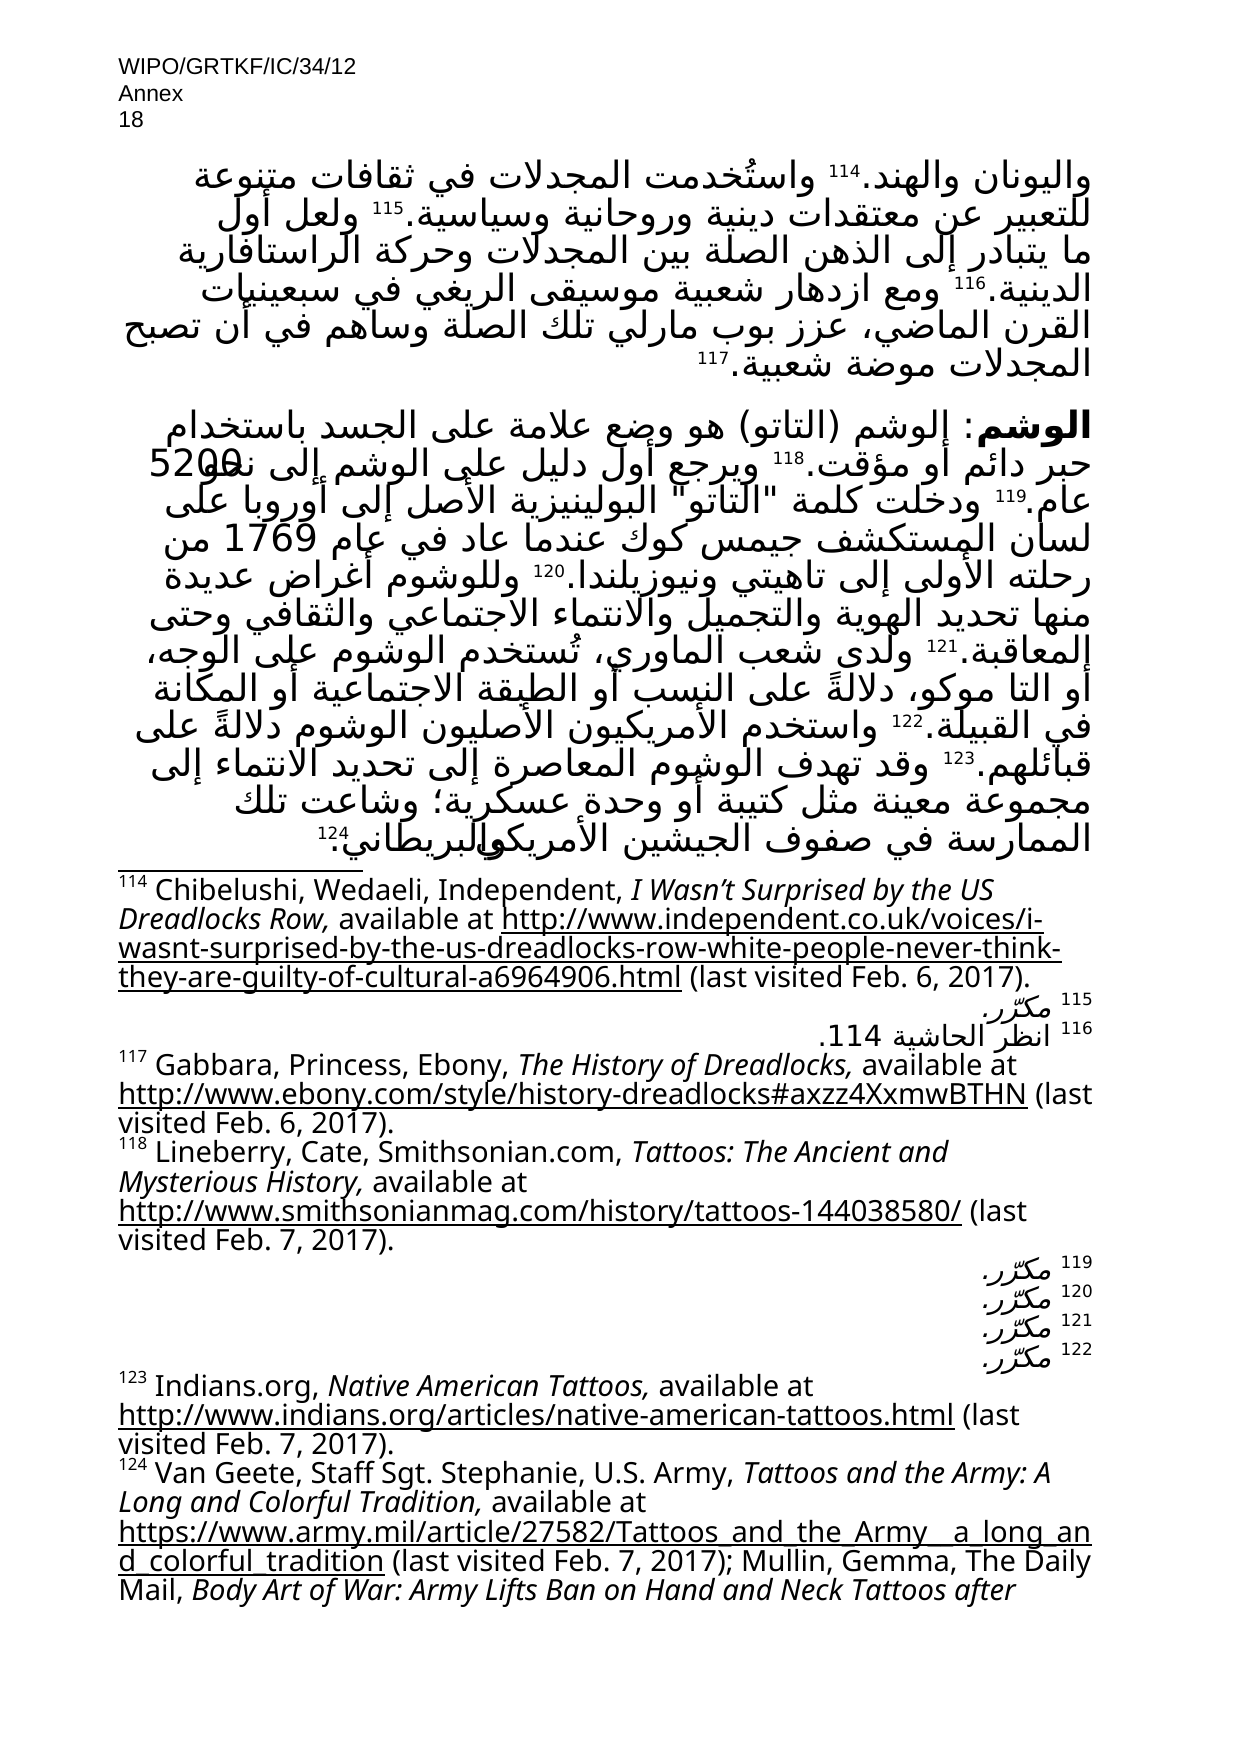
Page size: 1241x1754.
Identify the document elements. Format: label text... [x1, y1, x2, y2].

text المجدلات: المجدلات هي ضفائر شعر تشبه الحبال يمكن الحصول عليها بتلبيد الشعر أو تجديله. وأول تصوير للمجدلات يعود إلى عام 2500 ق.م. في أقدم الكتب المقدسة الهندوسية. ووثِّقت تصفيفة الشعر في الحضارات القديمة لمصر وأفريقيا واليونان والهند. واستُخدمت المجدلات في ثقافات متنوعة للتعبير عن معتقدات دينية وروحانية وسياسية. ولعل أول ما يتبادر إلى الذهن الصلة بين المجدلات وحركة الراستافارية الدينية. ومع ازدهار شعبية موسيقى الريغي في سبعينيات القرن الماضي، عزز بوب مارلي تلك الصلة وساهم في أن تصبح المجدلات موضة شعبية. [118, 158, 1092, 383]
text الوشم: الوشم (التاتو) هو وضع علامة على الجسد باستخدام حبر دائم أو مؤقت. ويرجع أول دليل على الوشم إلى نحو 5200 عام. ودخلت كلمة "التاتو" البولينيزية الأصل إلى أوروبا على لسان المستكشف جيمس كوك عندما عاد في عام 1769 من رحلته الأولى إلى تاهيتي ونيوزيلندا. وللوشوم أغراض عديدة منها تحديد الهوية والتجميل والانتماء الاجتماعي والثقافي وحتى المعاقبة. ولدى شعب الماوري، تُستخدم الوشوم على الوجه، أو التا موكو، دلالةً على النسب أو الطبقة الاجتماعية أو المكانة في القبيلة. واستخدم الأمريكيون الأصليون الوشوم دلالةً على قبائلهم. وقد تهدف الوشوم المعاصرة إلى تحديد الانتماء إلى مجموعة معينة مثل كتيبة أو وحدة عسكرية؛ وشاعت تلك الممارسة في صفوف الجيشين الأمريكي والبريطاني. [118, 408, 1092, 858]
